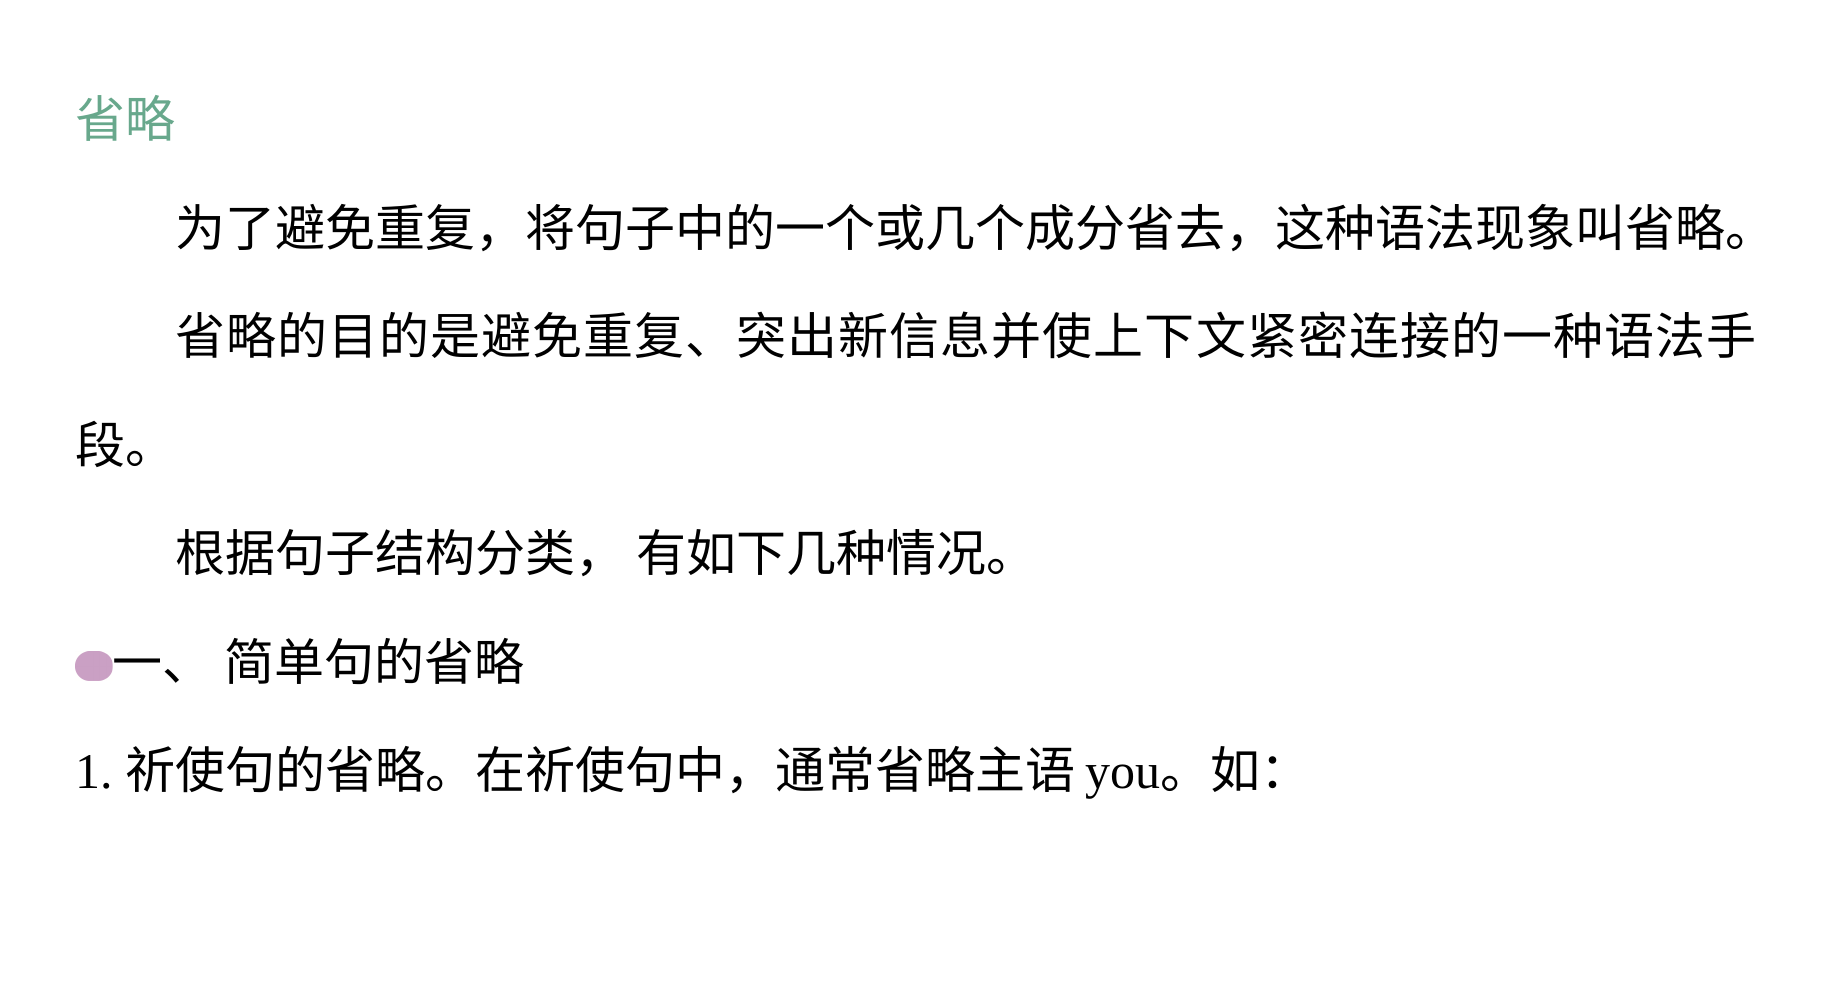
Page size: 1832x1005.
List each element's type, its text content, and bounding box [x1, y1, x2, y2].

text 省略的目的是避免重复、突出新信息并使上下文紧密连接的一种语法手段。 [75, 297, 1756, 478]
text 根据句子结构分类， 有如下几种情况。 [75, 514, 1756, 586]
picture [75, 651, 113, 681]
text 为了避免重复，将句子中的一个或几个成分省去，这种语法现象叫省略。 [75, 188, 1756, 261]
text 省略 [75, 79, 1756, 152]
text 1. 祈使句的省略。在祈使句中，通常省略主语you。如： [75, 731, 1756, 803]
text 一、 简单句的省略 [75, 622, 1756, 695]
